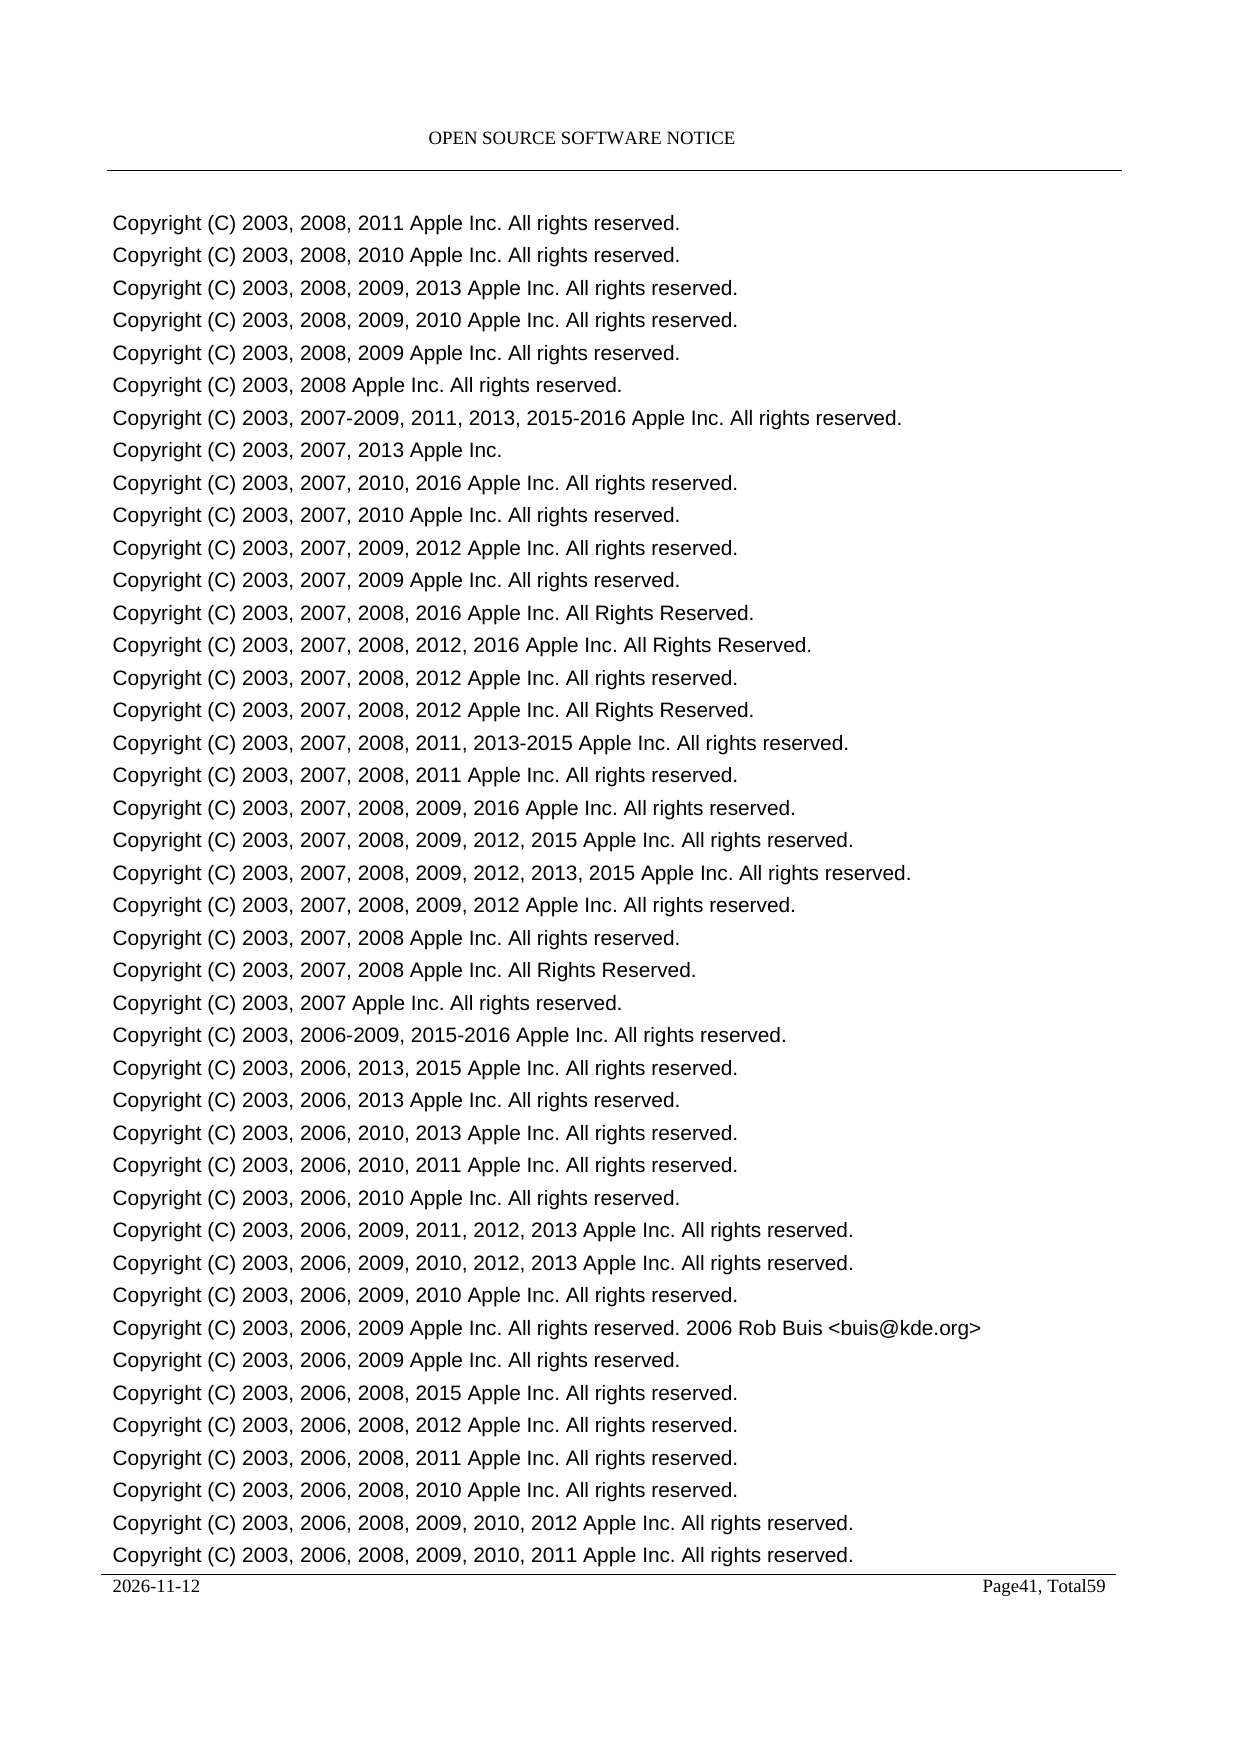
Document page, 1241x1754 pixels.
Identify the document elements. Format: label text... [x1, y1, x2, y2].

text Copyright (C) 2003, 2007, 2008, 2012, 2016 Apple Inc. All Rights Reserved. [112, 629, 1128, 661]
text Copyright (C) 2003, 2006, 2009, 2010, 2012, 2013 Apple Inc. All rights reserved. [112, 1246, 1128, 1279]
text Copyright (C) 2003, 2006, 2008, 2009, 2010, 2012 Apple Inc. All rights reserved. [112, 1506, 1128, 1539]
text Copyright (C) 2003, 2008, 2011 Apple Inc. All rights reserved. [112, 206, 1128, 239]
text Copyright (C) 2003, 2007, 2008, 2011 Apple Inc. All rights reserved. [112, 759, 1128, 791]
text Copyright (C) 2003, 2008, 2009, 2010 Apple Inc. All rights reserved. [112, 304, 1128, 336]
text Copyright (C) 2003, 2006, 2008, 2011 Apple Inc. All rights reserved. [112, 1441, 1128, 1474]
text Copyright (C) 2003, 2006, 2013, 2015 Apple Inc. All rights reserved. [112, 1051, 1128, 1084]
text Copyright (C) 2003, 2008, 2009 Apple Inc. All rights reserved. [112, 336, 1128, 369]
text Copyright (C) 2003, 2007, 2008, 2016 Apple Inc. All Rights Reserved. [112, 596, 1128, 629]
text Copyright (C) 2003, 2006, 2008, 2012 Apple Inc. All rights reserved. [112, 1409, 1128, 1441]
text Copyright (C) 2003, 2007, 2008, 2009, 2012, 2013, 2015 Apple Inc. All rights reserved. [112, 856, 1128, 889]
text Copyright (C) 2003, 2007-2009, 2011, 2013, 2015-2016 Apple Inc. All rights reserved. [112, 401, 1128, 434]
text Copyright (C) 2003, 2008, 2010 Apple Inc. All rights reserved. [112, 239, 1128, 271]
text Copyright (C) 2003, 2006, 2008, 2015 Apple Inc. All rights reserved. [112, 1376, 1128, 1409]
text Copyright (C) 2003, 2007, 2008, 2012 Apple Inc. All Rights Reserved. [112, 694, 1128, 726]
text Copyright (C) 2003, 2006-2009, 2015-2016 Apple Inc. All rights reserved. [112, 1019, 1128, 1051]
text Copyright (C) 2003, 2006, 2009, 2010 Apple Inc. All rights reserved. [112, 1279, 1128, 1311]
text Copyright (C) 2003, 2007, 2008, 2009, 2016 Apple Inc. All rights reserved. [112, 791, 1128, 824]
text Copyright (C) 2003, 2007, 2013 Apple Inc. [112, 434, 1128, 466]
text Copyright (C) 2003, 2006, 2013 Apple Inc. All rights reserved. [112, 1084, 1128, 1116]
text Copyright (C) 2003, 2007, 2009, 2012 Apple Inc. All rights reserved. [112, 531, 1128, 564]
text Copyright (C) 2003, 2007, 2010, 2016 Apple Inc. All rights reserved. [112, 466, 1128, 499]
text Copyright (C) 2003, 2007, 2008, 2012 Apple Inc. All rights reserved. [112, 661, 1128, 694]
text Copyright (C) 2003, 2006, 2010 Apple Inc. All rights reserved. [112, 1181, 1128, 1214]
text Copyright (C) 2003, 2006, 2009 Apple Inc. All rights reserved. [112, 1344, 1128, 1376]
text Copyright (C) 2003, 2007, 2008 Apple Inc. All rights reserved. [112, 921, 1128, 954]
text Copyright (C) 2003, 2007, 2008 Apple Inc. All Rights Reserved. [112, 954, 1128, 986]
text Copyright (C) 2003, 2007 Apple Inc. All rights reserved. [112, 986, 1128, 1019]
text Copyright (C) 2003, 2007, 2008, 2009, 2012 Apple Inc. All rights reserved. [112, 889, 1128, 921]
text Copyright (C) 2003, 2007, 2008, 2011, 2013-2015 Apple Inc. All rights reserved. [112, 726, 1128, 759]
text Copyright (C) 2003, 2007, 2009 Apple Inc. All rights reserved. [112, 564, 1128, 596]
text Copyright (C) 2003, 2007, 2010 Apple Inc. All rights reserved. [112, 499, 1128, 531]
text Copyright (C) 2003, 2006, 2010, 2013 Apple Inc. All rights reserved. [112, 1116, 1128, 1149]
text Copyright (C) 2003, 2006, 2009 Apple Inc. All rights reserved. 2006 Rob Buis <buis@kde.org> [112, 1311, 1128, 1344]
text Copyright (C) 2003, 2006, 2008, 2009, 2010, 2011 Apple Inc. All rights reserved. [112, 1539, 1128, 1571]
text Copyright (C) 2003, 2008 Apple Inc. All rights reserved. [112, 369, 1128, 401]
text Copyright (C) 2003, 2006, 2010, 2011 Apple Inc. All rights reserved. [112, 1149, 1128, 1181]
text Copyright (C) 2003, 2006, 2009, 2011, 2012, 2013 Apple Inc. All rights reserved. [112, 1214, 1128, 1246]
text Copyright (C) 2003, 2007, 2008, 2009, 2012, 2015 Apple Inc. All rights reserved. [112, 824, 1128, 856]
text Copyright (C) 2003, 2006, 2008, 2010 Apple Inc. All rights reserved. [112, 1474, 1128, 1506]
text Copyright (C) 2003, 2008, 2009, 2013 Apple Inc. All rights reserved. [112, 271, 1128, 304]
